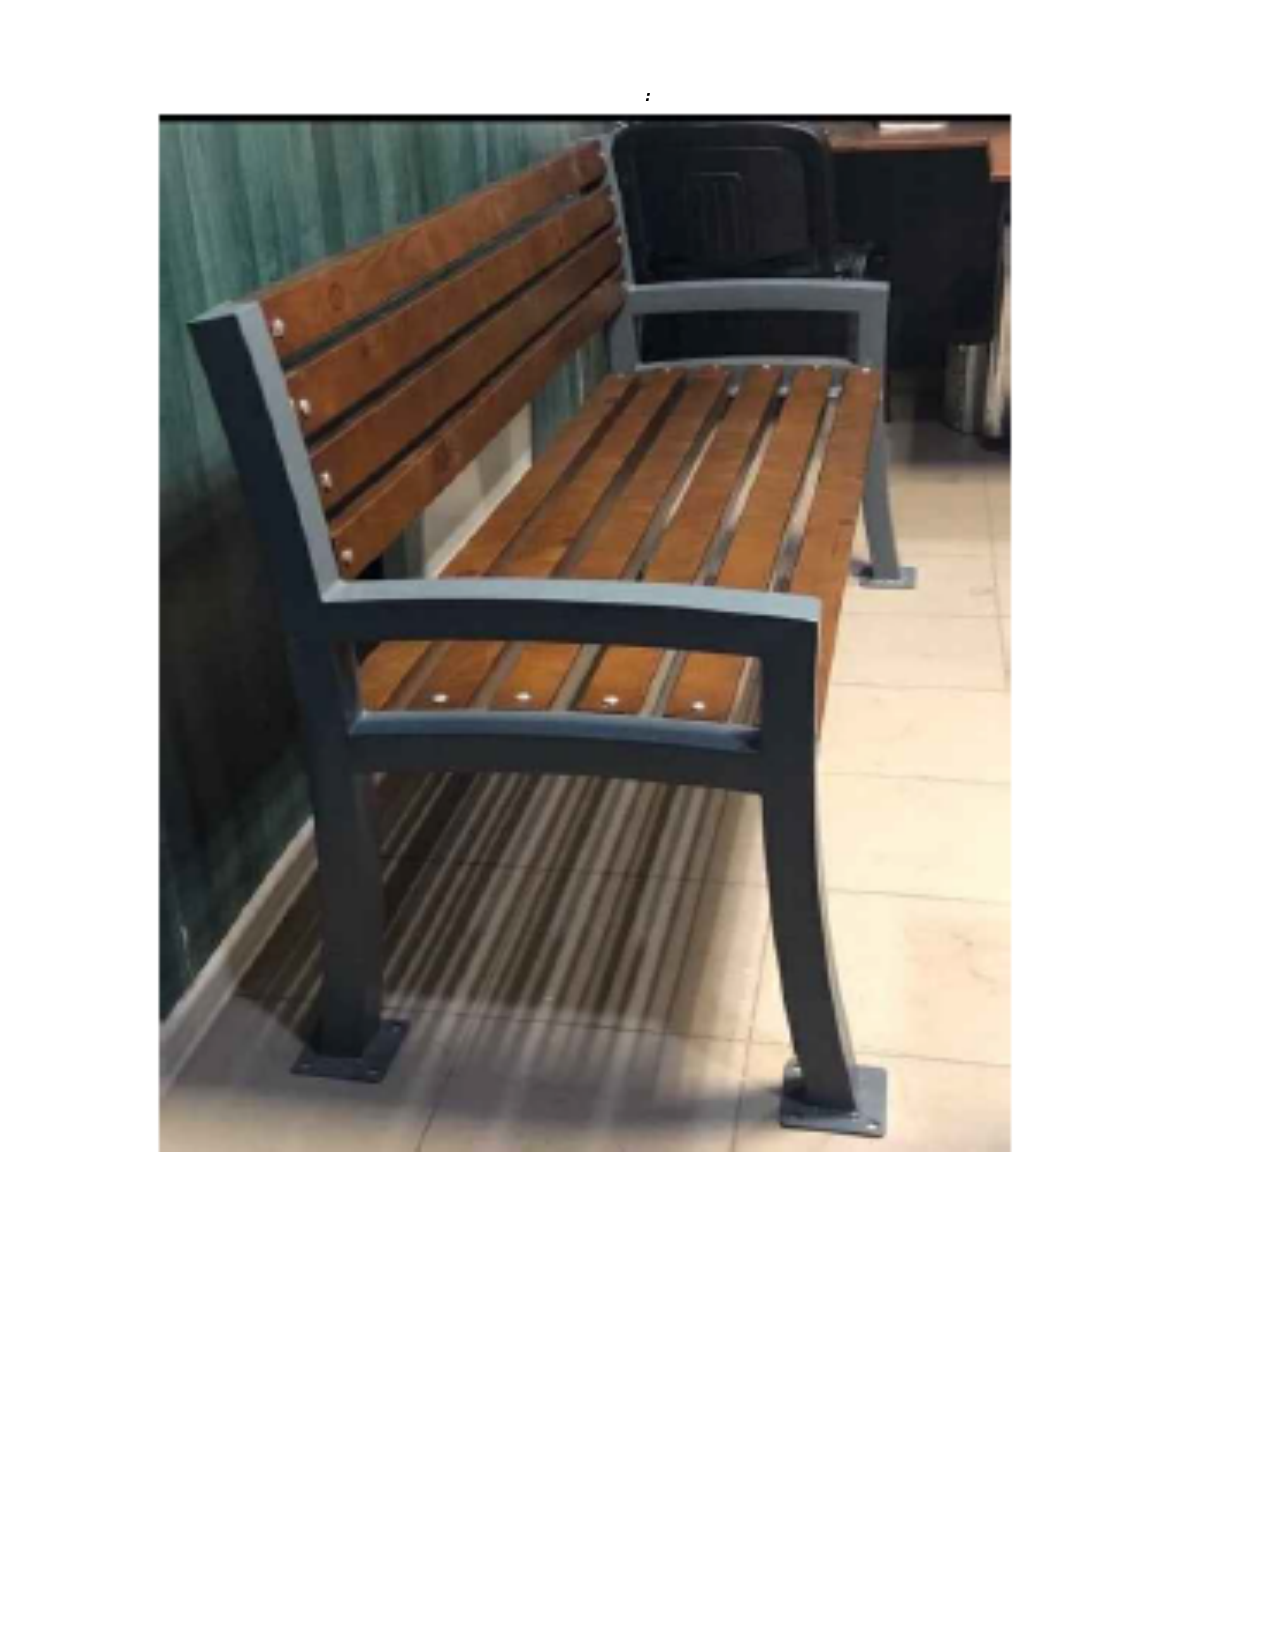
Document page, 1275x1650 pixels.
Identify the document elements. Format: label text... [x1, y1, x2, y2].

text : [171, 88, 1125, 105]
picture [150, 106, 1019, 1152]
